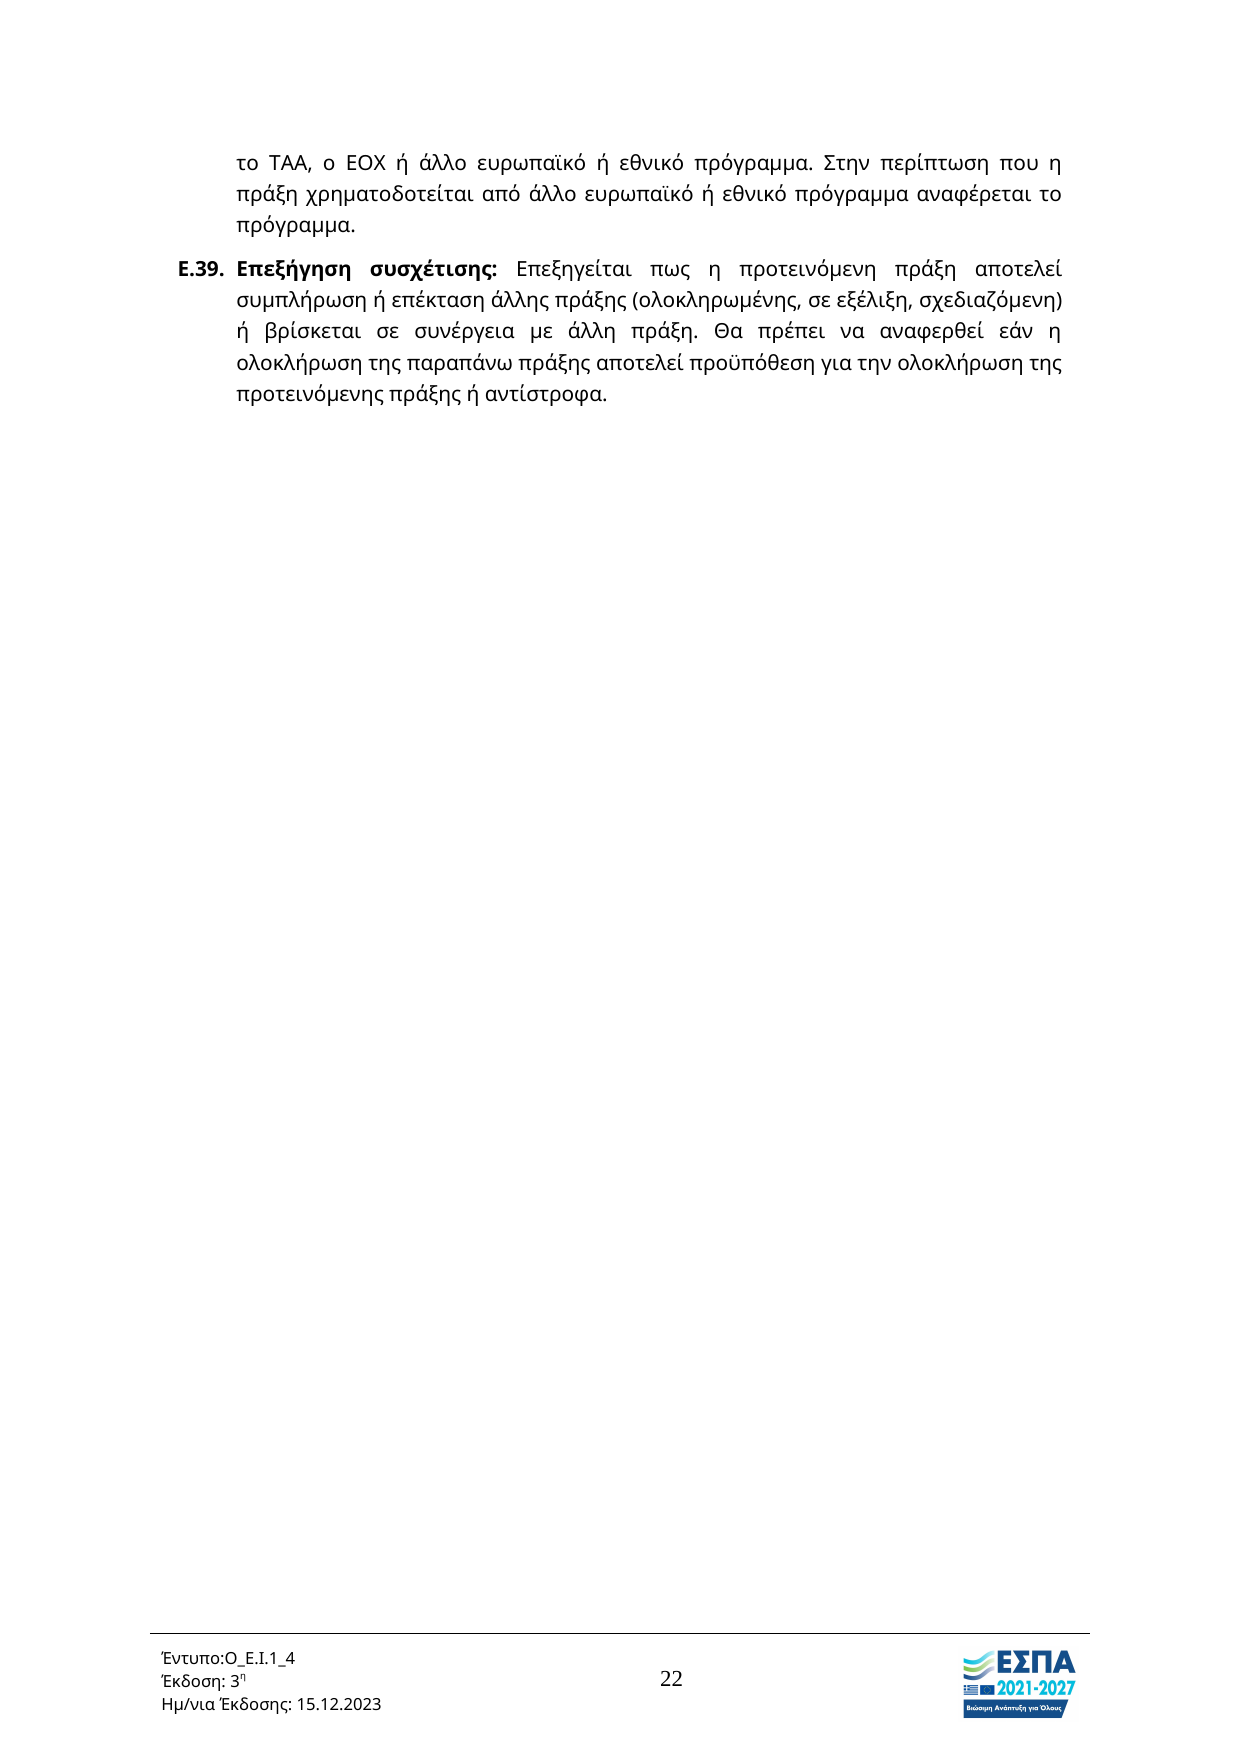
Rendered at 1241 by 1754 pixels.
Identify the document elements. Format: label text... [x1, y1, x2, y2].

picture [957, 1646, 1080, 1722]
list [177, 148, 1063, 239]
list Επεξήγηση συσχέτισης: Επεξηγείται πως η προτεινόμενη πράξη αποτελεί συμπλήρωση ή επέκταση άλλης πράξης (ολοκληρωμένης, σε εξέλιξη, σχεδιαζόμενη) ή βρίσκεται σε συνέργεια με άλλη πράξη. Θα πρέπει να αναφερθεί εάν η ολοκλήρωση της παραπάνω πράξης αποτελεί προϋπόθεση για την ολοκλήρωση της προτεινόμενης πράξης ή αντίστροφα. [177, 254, 1063, 407]
